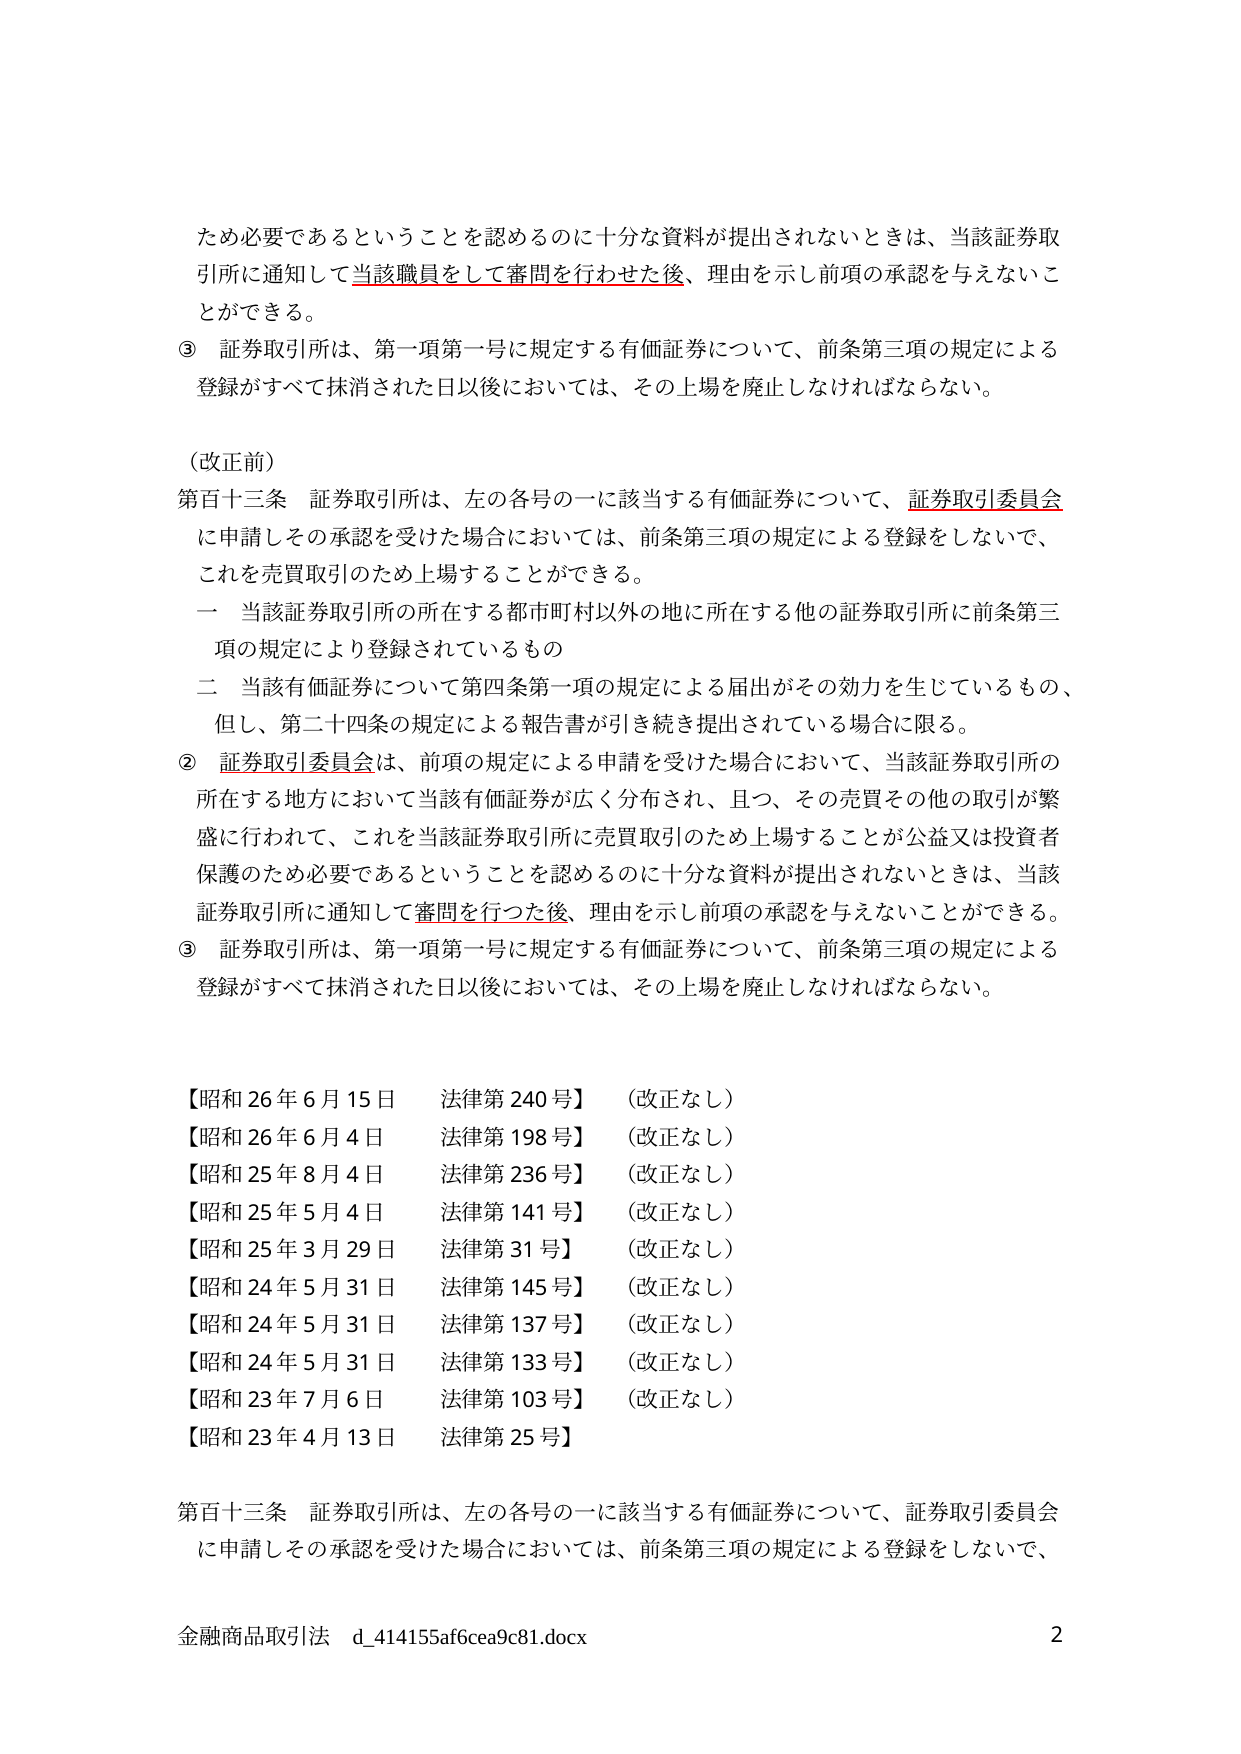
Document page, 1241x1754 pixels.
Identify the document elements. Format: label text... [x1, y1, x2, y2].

text 【昭和24年5月31日 法律第133号】 （改正なし） [177, 1342, 1063, 1379]
text 第百十三条 証券取引所は、左の各号の一に該当する有価証券について、証券取引委員会に申請しその承認を受けた場合においては、前条第三項の規定による登録をしないで、これを売買取引のため上場することができる。 [177, 479, 1063, 592]
text ③ 証券取引所は、第一項第一号に規定する有価証券について、前条第三項の規定による登録がすベて抹消された日以後においては、その上場を廃止しなければならない。 [177, 329, 1063, 404]
text 【昭和24年5月31日 法律第137号】 （改正なし） [177, 1304, 1063, 1342]
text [177, 1492, 1063, 1567]
text 【昭和23年7月6日 法律第103号】 （改正なし） [177, 1379, 1063, 1417]
text 【昭和26年6月15日 法律第240号】 （改正なし） [177, 1079, 1063, 1117]
text ② 証券取引委員会は、前項の規定による申請を受けた場合において、当該証券取引所の所在する地方において当該有価証券が広く分布され、且つ、その売買その他の取引が繁盛に行われて、これを当該証券取引所に売買取引のため上場することが公益又は投資者保護のため必要であるということを認めるのに十分な資料が提出されないときは、当該証券取引所に通知して審問を行つた後、理由を示し前項の承認を与えないことができる。 [177, 742, 1063, 929]
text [177, 217, 1063, 329]
text 【昭和25年8月4日 法律第236号】 （改正なし） [177, 1154, 1063, 1192]
text 【昭和25年3月29日 法律第31号】 （改正なし） [177, 1229, 1063, 1267]
text 【昭和25年5月4日 法律第141号】 （改正なし） [177, 1192, 1063, 1229]
text 【昭和26年6月4日 法律第198号】 （改正なし） [177, 1117, 1063, 1154]
text （改正前） [177, 442, 1063, 479]
text ③ 証券取引所は、第一項第一号に規定する有価証券について、前条第三項の規定による登録がすベて抹消された日以後においては、その上場を廃止しなければならない。 [177, 929, 1063, 1004]
text 二 当該有価証券について第四条第一項の規定による届出がその効力を生じているもの、但し、第二十四条の規定による報告書が引き続き提出されている場合に限る。 [196, 667, 1063, 742]
text 【昭和23年4月13日 法律第25号】 [177, 1417, 1063, 1454]
text 一 当該証券取引所の所在する都市町村以外の地に所在する他の証券取引所に前条第三項の規定により登録されているもの [196, 592, 1063, 667]
text 【昭和24年5月31日 法律第145号】 （改正なし） [177, 1267, 1063, 1304]
